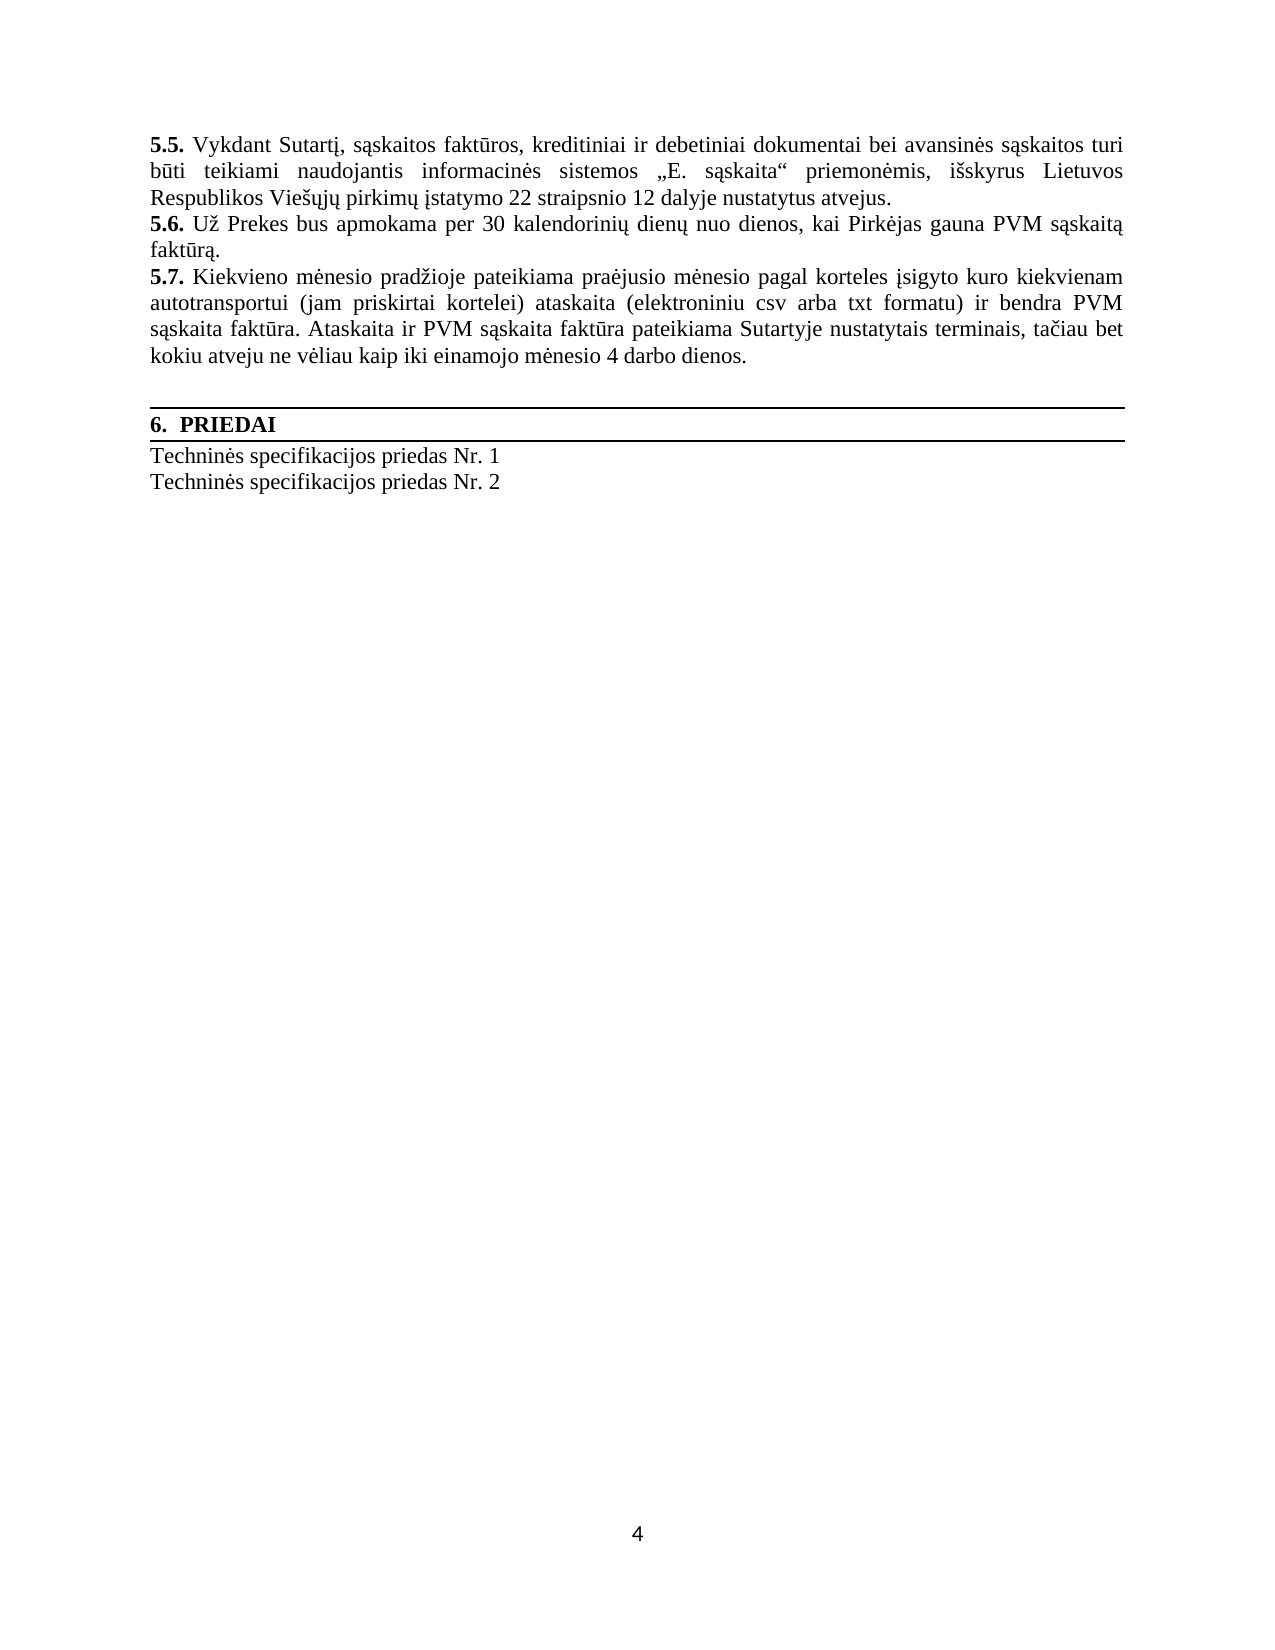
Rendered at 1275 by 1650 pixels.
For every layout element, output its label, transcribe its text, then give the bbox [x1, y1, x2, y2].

list PRIEDAI [150, 409, 1125, 440]
text Techninės specifikacijos priedas Nr. 1 [150, 442, 1125, 468]
text 5.5. Vykdant Sutartį, sąskaitos faktūros, kreditiniai ir debetiniai dokumentai bei avansinės sąskaitos turi būti teikiami naudojantis informacinės sistemos „E. sąskaita“ priemonėmis, išskyrus Lietuvos Respublikos Viešųjų pirkimų įstatymo 22 straipsnio 12 dalyje nustatytus atvejus. [150, 131, 1125, 210]
text Techninės specifikacijos priedas Nr. 2 [150, 468, 1125, 494]
text 5.7. Kiekvieno mėnesio pradžioje pateikiama praėjusio mėnesio pagal korteles įsigyto kuro kiekvienam autotransportui (jam priskirtai kortelei) ataskaita (elektroniniu csv arba txt formatu) ir bendra PVM sąskaita faktūra. Ataskaita ir PVM sąskaita faktūra pateikiama Sutartyje nustatytais terminais, tačiau bet kokiu atveju ne vėliau kaip iki einamojo mėnesio 4 darbo dienos. [150, 263, 1125, 368]
text 5.6. Už Prekes bus apmokama per 30 kalendorinių dienų nuo dienos, kai Pirkėjas gauna PVM sąskaitą faktūrą. [150, 210, 1125, 263]
